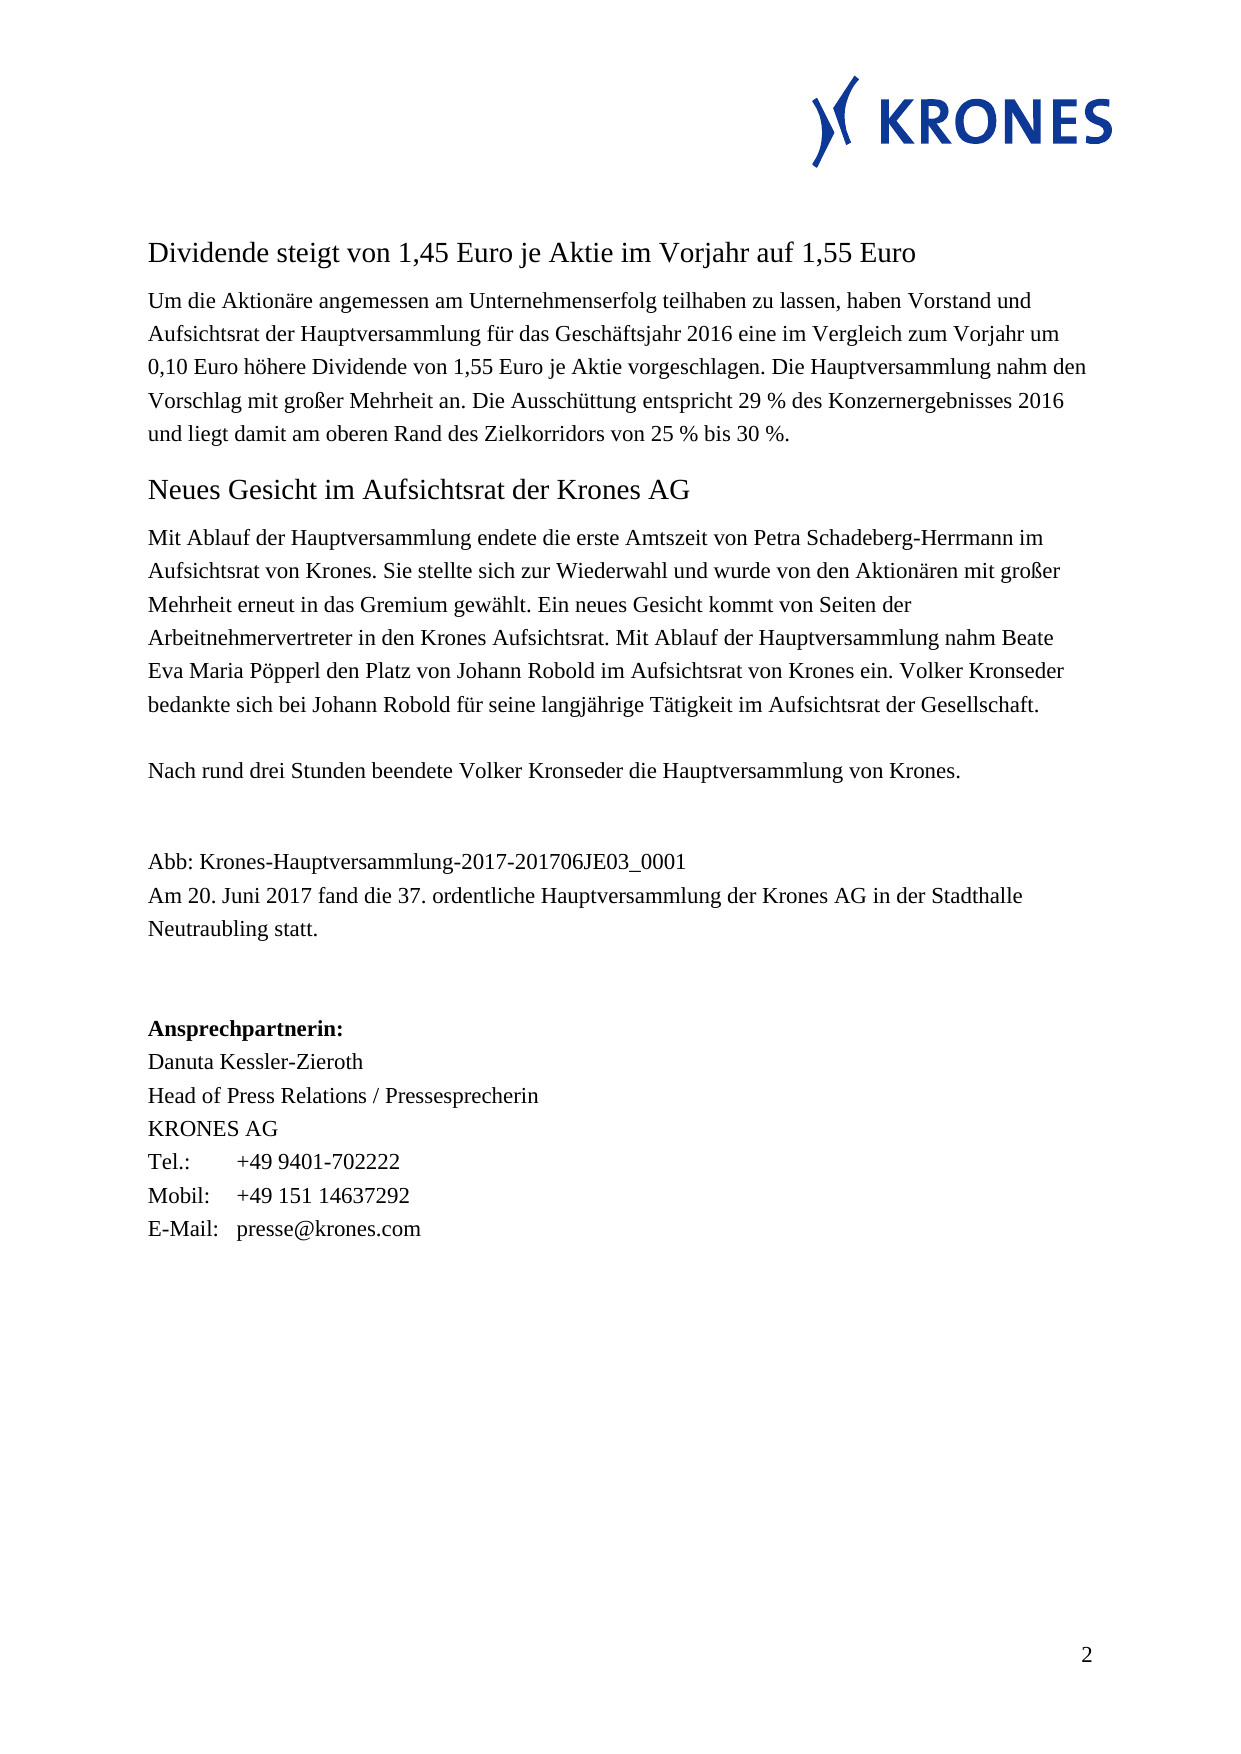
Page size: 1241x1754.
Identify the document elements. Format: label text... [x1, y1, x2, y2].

text Dividende steigt von 1,45 Euro je Aktie im Vorjahr auf 1,55 Euro [148, 236, 1092, 269]
text Um die Aktionäre angemessen am Unternehmenserfolg teilhaben zu lassen, haben Vorstand und Aufsichtsrat der Hauptversammlung für das Geschäftsjahr 2016 eine im Vergleich zum Vorjahr um 0,10 Euro höhere Dividende von 1,55 Euro je Aktie vorgeschlagen. Die Hauptversammlung nahm den Vorschlag mit großer Mehrheit an. Die Ausschüttung entspricht 29 % des Konzernergebnisses 2016 und liegt damit am oberen Rand des Zielkorridors von 25 % bis 30 %. [148, 281, 1092, 448]
text Head of Press Relations / Pressesprecherin [148, 1076, 1092, 1110]
text Mit Ablauf der Hauptversammlung endete die erste Amtszeit von Petra Schadeberg-Herrmann im Aufsichtsrat von Krones. Sie stellte sich zur Wiederwahl und wurde von den Aktionären mit großer Mehrheit erneut in das Gremium gewählt. Ein neues Gesicht kommt von Seiten der Arbeitnehmervertreter in den Krones Aufsichtsrat. Mit Ablauf der Hauptversammlung nahm Beate Eva Maria Pöpperl den Platz von Johann Robold im Aufsichtsrat von Krones ein. Volker Kronseder bedankte sich bei Johann Robold für seine langjährige Tätigkeit im Aufsichtsrat der Gesellschaft. Nach rund drei Stunden beendete Volker Kronseder die Hauptversammlung von Krones. [148, 519, 1092, 786]
text Ansprechpartnerin: [148, 1010, 1092, 1043]
text E-Mail: presse@krones.com [148, 1210, 1092, 1243]
text Tel.: +49 9401-702222 [148, 1143, 1092, 1176]
text Am 20. Juni 2017 fand die 37. ordentliche Hauptversammlung der Krones AG in der Stadthalle Neutraubling statt. [148, 876, 1092, 943]
text Mobil: +49 151 14637292 [148, 1176, 1092, 1210]
text Neues Gesicht im Aufsichtsrat der Krones AG [148, 473, 1092, 506]
text KRONES AG [148, 1110, 1092, 1143]
text Danuta Kessler-Zieroth [148, 1043, 1092, 1076]
text Abb: Krones-Hauptversammlung-2017-201706JE03_0001 [148, 843, 1092, 876]
